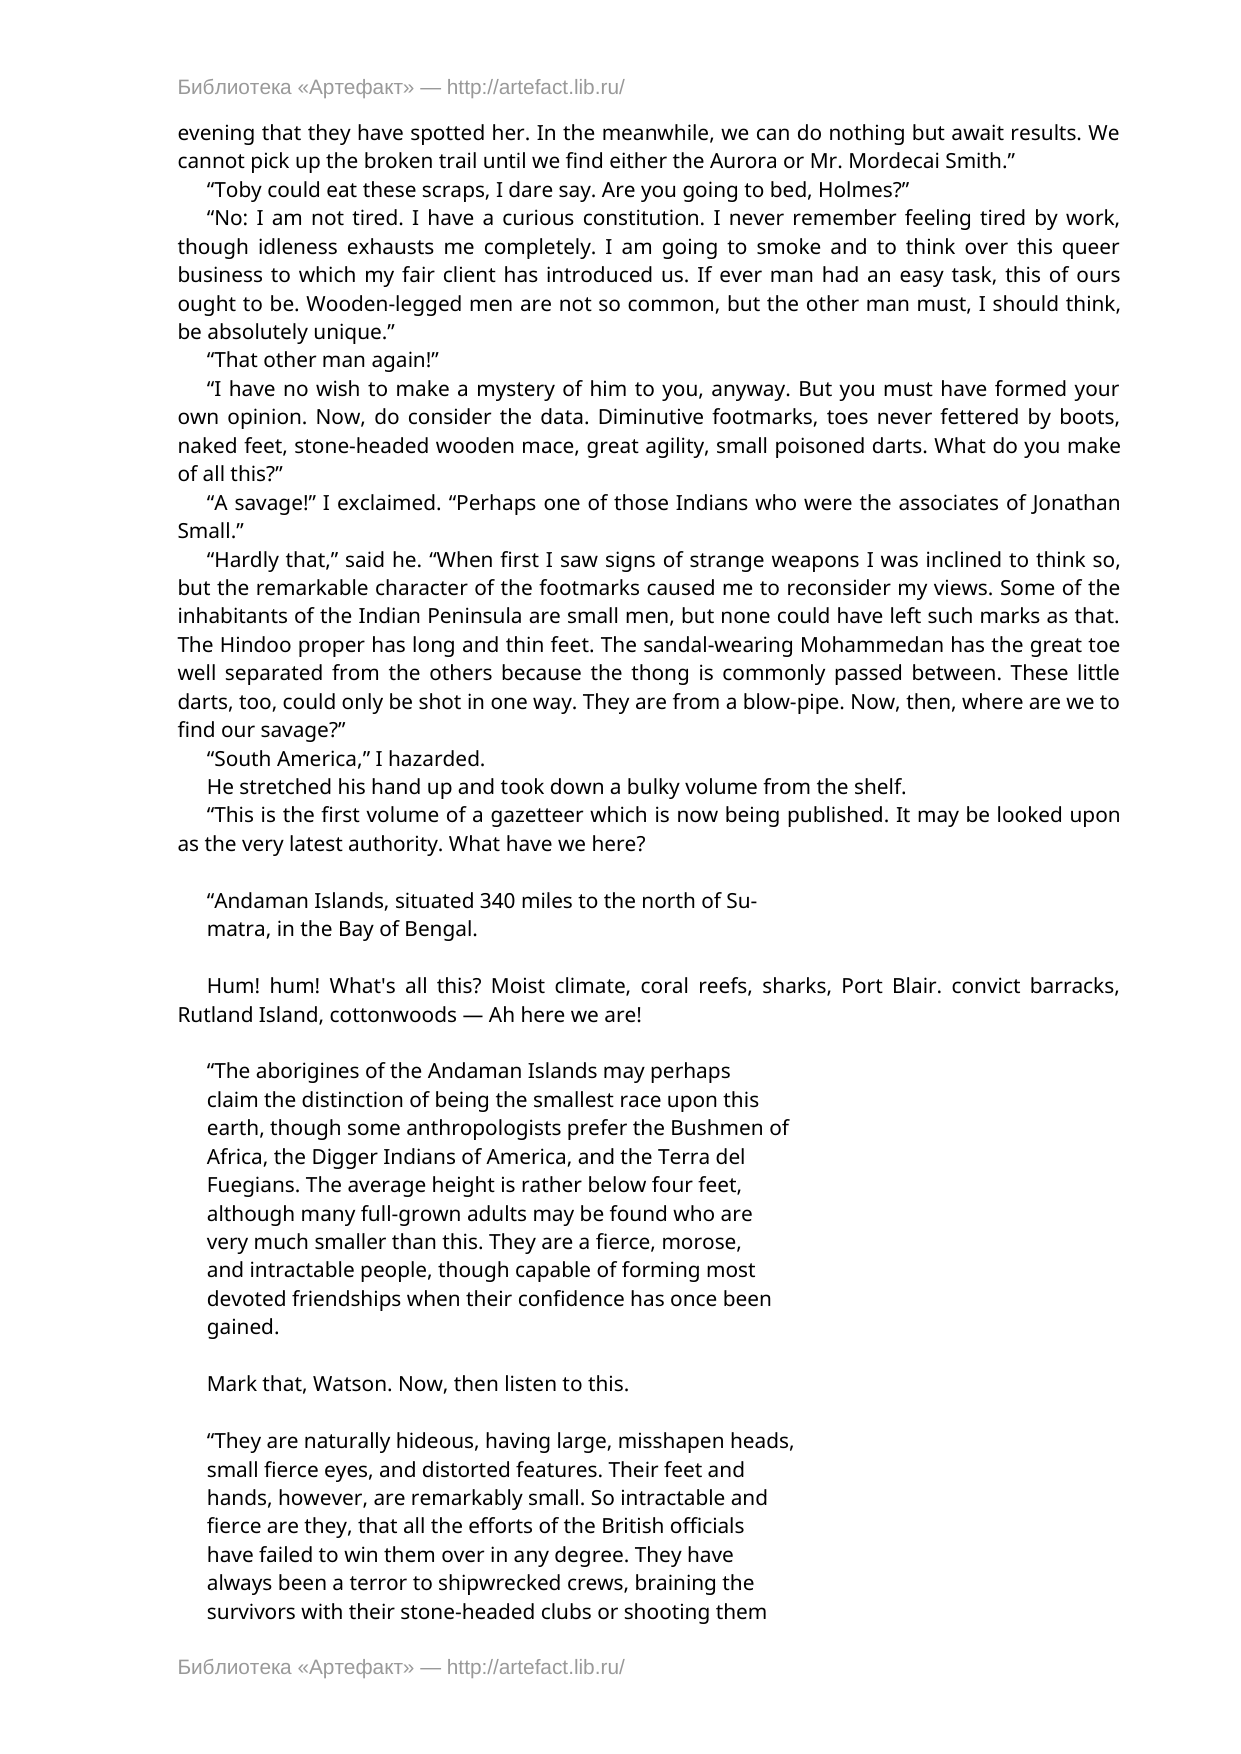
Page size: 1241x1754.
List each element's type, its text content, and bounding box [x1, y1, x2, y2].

text very much smaller than this. They are a fierce, morose, [177, 1227, 1122, 1256]
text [177, 118, 1122, 175]
text “Hardly that,” said he. “When first I saw signs of strange weapons I was inclined to think so, but the remarkable character of the footmarks caused me to reconsider my views. Some of the inhabitants of the Indian Peninsula are small men, but none could have left such marks as that. The Hindoo proper has long and thin feet. The sandal-wearing Mohammedan has the great toe well separated from the others because the thong is commonly passed between. These little darts, too, could only be shot in one way. They are from a blow-pipe. Now, then, where are we to find our savage?” [177, 545, 1122, 744]
text “I have no wish to make a mystery of him to you, anyway. But you must have formed your own opinion. Now, do consider the data. Diminutive footmarks, toes never fettered by boots, naked feet, stone-headed wooden mace, great agility, small poisoned darts. What do you make of all this?” [177, 374, 1122, 488]
text survivors with their stone-headed clubs or shooting them [177, 1597, 1122, 1625]
text “A savage!” I exclaimed. “Perhaps one of those Indians who were the associates of Jonathan Small.” [177, 488, 1122, 545]
text He stretched his hand up and took down a bulky volume from the shelf. [177, 772, 1122, 801]
text have failed to win them over in any degree. They have [177, 1540, 1122, 1568]
text “South America,” I hazarded. [177, 744, 1122, 772]
text Hum! hum! What's all this? Moist climate, coral reefs, sharks, Port Blair. convict barracks, Rutland Island, cottonwoods — Ah here we are! [177, 971, 1122, 1028]
text small fierce eyes, and distorted features. Their feet and [177, 1455, 1122, 1483]
text and intractable people, though capable of forming most [177, 1256, 1122, 1284]
text matra, in the Bay of Bengal. [177, 914, 1122, 943]
text claim the distinction of being the smallest race upon this [177, 1085, 1122, 1113]
text “Andaman Islands, situated 340 miles to the north of Su- [177, 886, 1122, 914]
text Fuegians. The average height is rather below four feet, [177, 1170, 1122, 1199]
text devoted friendships when their confidence has once been [177, 1284, 1122, 1312]
text fierce are they, that all the efforts of the British officials [177, 1512, 1122, 1540]
text Africa, the Digger Indians of America, and the Terra del [177, 1142, 1122, 1170]
text earth, though some anthropologists prefer the Bushmen of [177, 1113, 1122, 1142]
text “No: I am not tired. I have a curious constitution. I never remember feeling tired by work, though idleness exhausts me completely. I am going to smoke and to think over this queer business to which my fair client has introduced us. If ever man had an easy task, this of ours ought to be. Wooden-legged men are not so common, but the other man must, I should think, be absolutely unique.” [177, 203, 1122, 346]
text hands, however, are remarkably small. So intractable and [177, 1483, 1122, 1512]
text “The aborigines of the Andaman Islands may perhaps [177, 1057, 1122, 1085]
text although many full-grown adults may be found who are [177, 1199, 1122, 1227]
text always been a terror to shipwrecked crews, braining the [177, 1568, 1122, 1597]
text “They are naturally hideous, having large, misshapen heads, [177, 1426, 1122, 1455]
text “That other man again!” [177, 346, 1122, 374]
text “Toby could eat these scraps, I dare say. Are you going to bed, Holmes?” [177, 175, 1122, 203]
text “This is the first volume of a gazetteer which is now being published. It may be looked upon as the very latest authority. What have we here? [177, 801, 1122, 857]
text Mark that, Watson. Now, then listen to this. [177, 1369, 1122, 1398]
text gained. [177, 1312, 1122, 1341]
